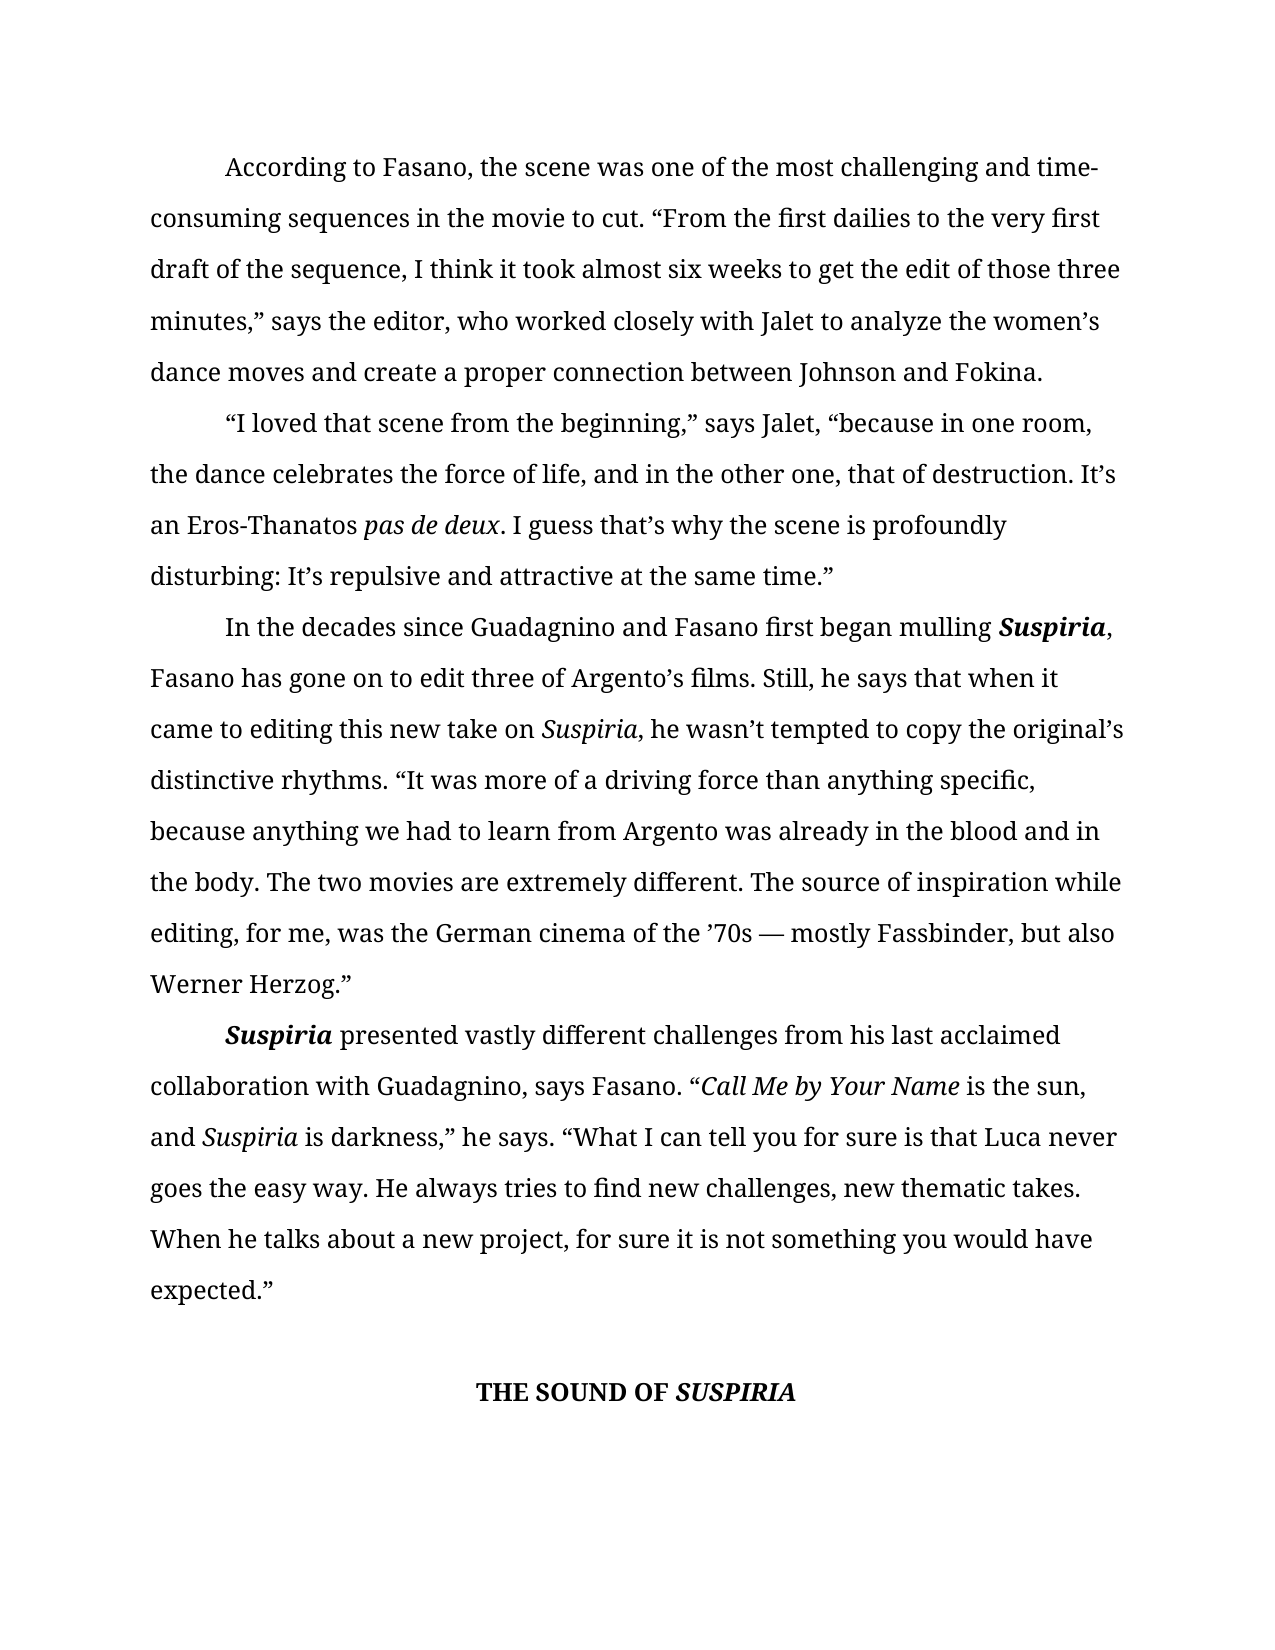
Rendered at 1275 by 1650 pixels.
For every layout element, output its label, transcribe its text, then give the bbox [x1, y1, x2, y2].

text In the decades since Guadagnino and Fasano first began mulling Suspiria, Fasano has gone on to edit three of Argento’s films. Still, he says that when it came to editing this new take on Suspiria, he wasn’t tempted to copy the original’s distinctive rhythms. “It was more of a driving force than anything specific, because anything we had to learn from Argento was already in the blood and in the body. The two movies are extremely different. The source of inspiration while editing, for me, was the German cinema of the ’70s — mostly Fassbinder, but also Werner Herzog.” [150, 609, 1125, 1001]
text THE SOUND OF SUSPIRIA [150, 1375, 1125, 1409]
text According to Fasano, the scene was one of the most challenging and time-consuming sequences in the movie to cut. “From the first dailies to the very first draft of the sequence, I think it took almost six weeks to get the edit of those three minutes,” says the editor, who worked closely with Jalet to analyze the women’s dance moves and create a proper connection between Johnson and Fokina. [150, 150, 1125, 388]
text “I loved that scene from the beginning,” says Jalet, “because in one room, the dance celebrates the force of life, and in the other one, that of destruction. It’s an Eros-Thanatos pas de deux. I guess that’s why the scene is profoundly disturbing: It’s repulsive and attractive at the same time.” [150, 405, 1125, 592]
text Suspiria presented vastly different challenges from his last acclaimed collaboration with Guadagnino, says Fasano. “Call Me by Your Name is the sun, and Suspiria is darkness,” he says. “What I can tell you for sure is that Luca never goes the easy way. He always tries to find new challenges, new thematic takes. When he talks about a new project, for sure it is not something you would have expected.” [150, 1018, 1125, 1307]
